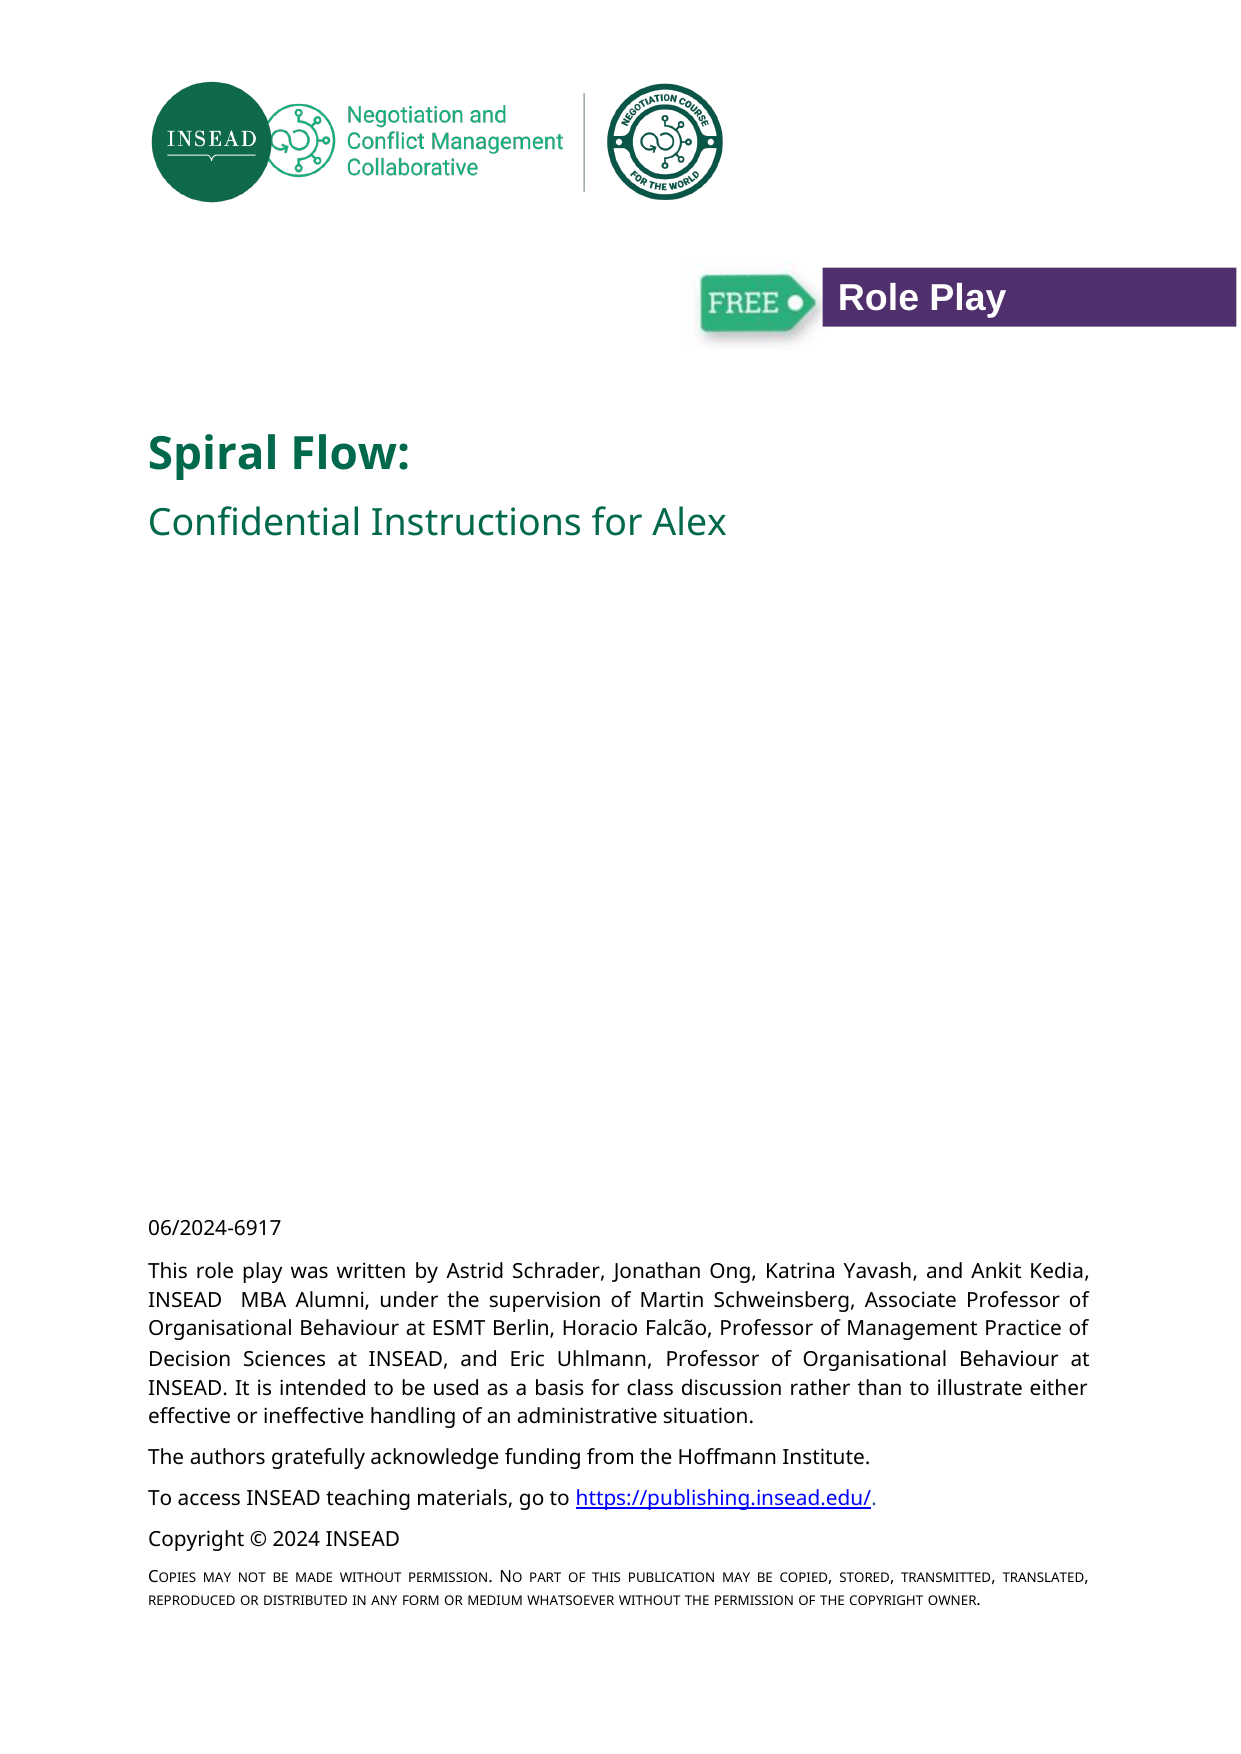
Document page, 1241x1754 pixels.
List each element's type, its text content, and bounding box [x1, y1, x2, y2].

text 06/2024-6917 [148, 1213, 281, 1241]
picture [147, 73, 727, 210]
picture [687, 259, 832, 350]
text Spiral Flow: [148, 421, 1092, 483]
text Copyright © 2024 INSEAD [148, 1524, 1090, 1553]
text Confidential Instructions for Alex [148, 496, 1092, 547]
text This role play was written by Astrid Schrader, Jonathan Ong, Katrina Yavash, and Ankit Kedia, INSEAD MBA Alumni, under the supervision of Martin Schweinsberg, Associate Professor of Organisational Behaviour at ESMT Berlin, Horacio Falcão, Professor of Management Practice of Decision Sciences at INSEAD, and Eric Uhlmann, Professor of Organisational Behaviour at INSEAD. It is intended to be used as a basis for class discussion rather than to illustrate either effective or ineffective handling of an administrative situation. [148, 1256, 1090, 1430]
text The authors gratefully acknowledge funding from the Hoffmann Institute. [148, 1442, 1090, 1471]
text To access INSEAD teaching materials, go to https://publishing.insead.edu/. [148, 1483, 1090, 1512]
text Copies may not be made without permission. No part of this publication may be copied, stored, transmitted, translated, reproduced or distributed in any form or medium whatsoever without the permission of the copyright owner. [148, 1565, 1090, 1611]
